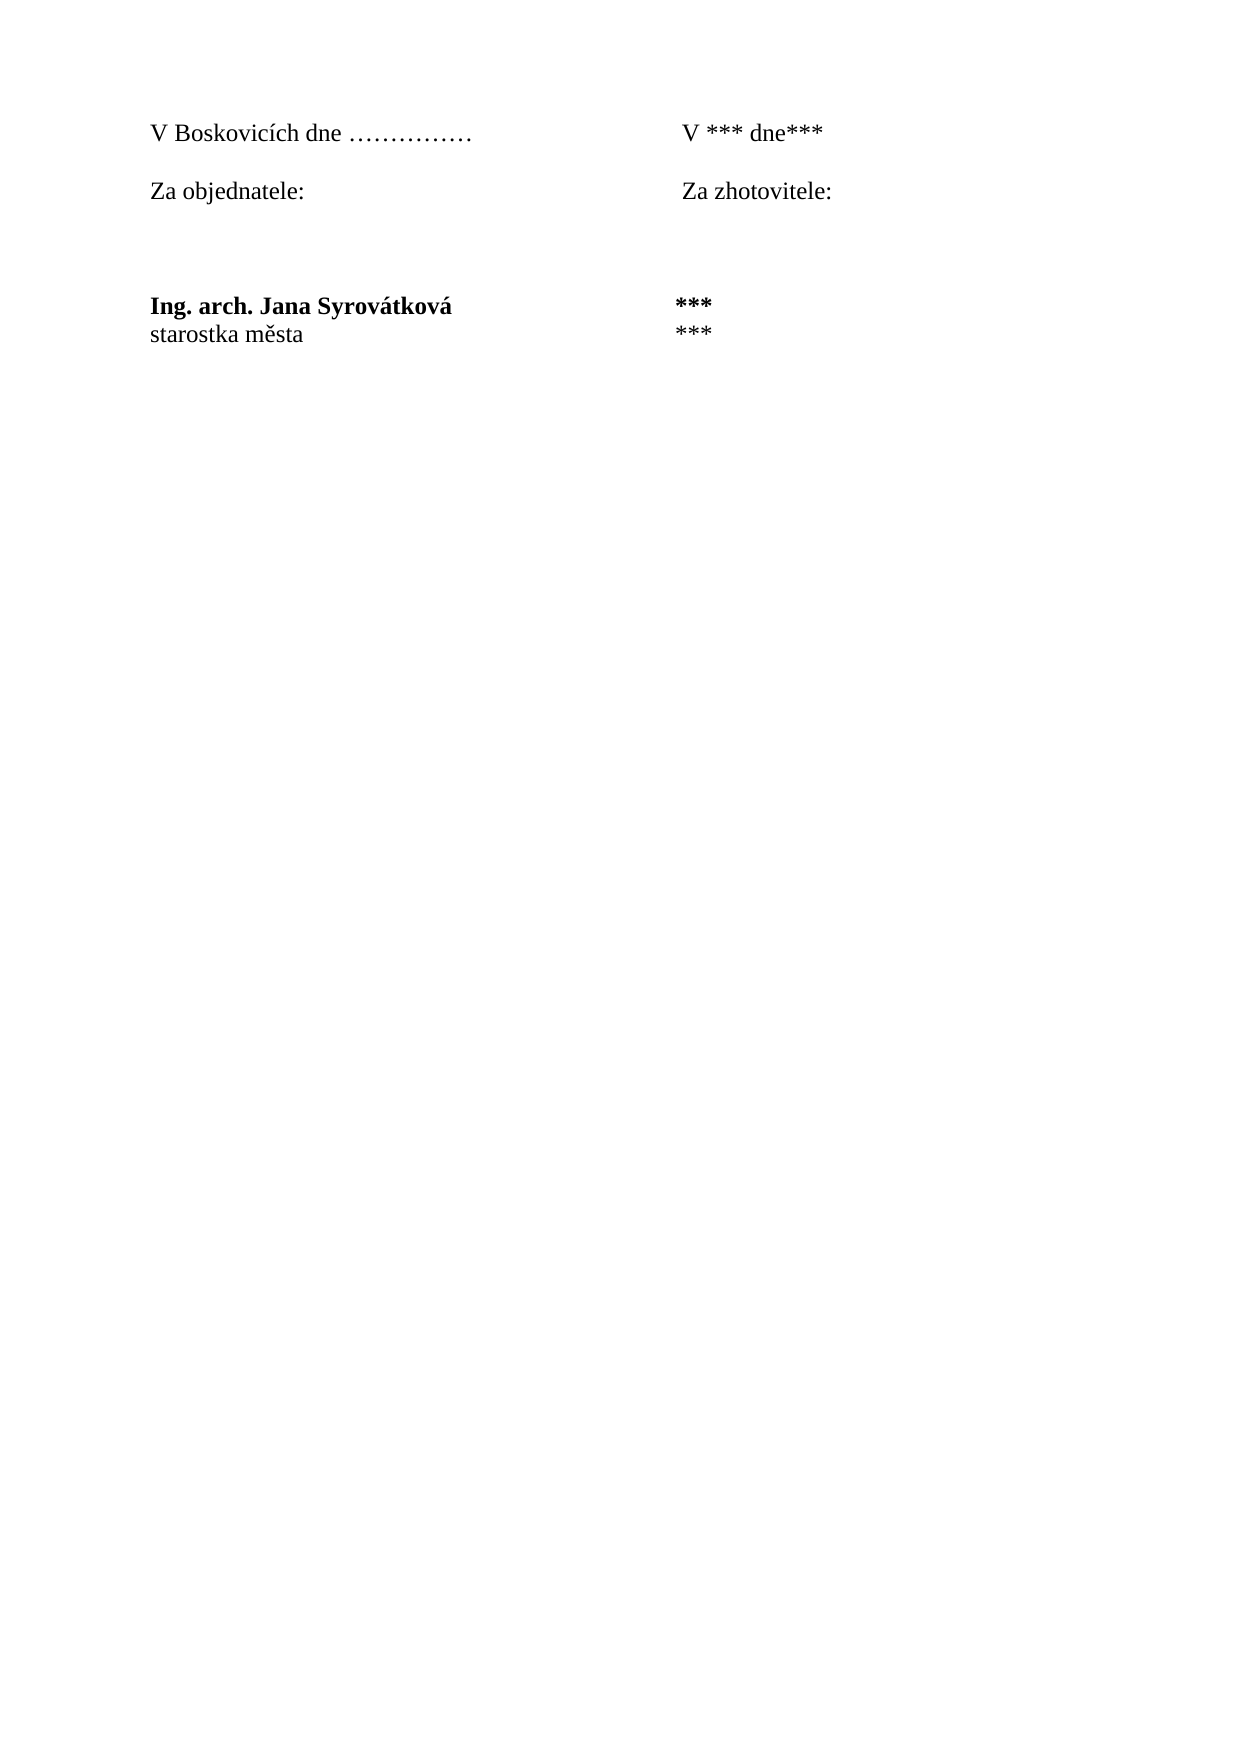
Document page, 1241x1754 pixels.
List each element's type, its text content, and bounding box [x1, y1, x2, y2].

text V Boskovicích dne …………… V *** dne*** [150, 118, 1090, 147]
text starostka města *** [150, 319, 1090, 348]
text Ing. arch. Jana Syrovátková *** [150, 291, 1090, 319]
text Za objednatele: Za zhotovitele: [150, 176, 1090, 204]
